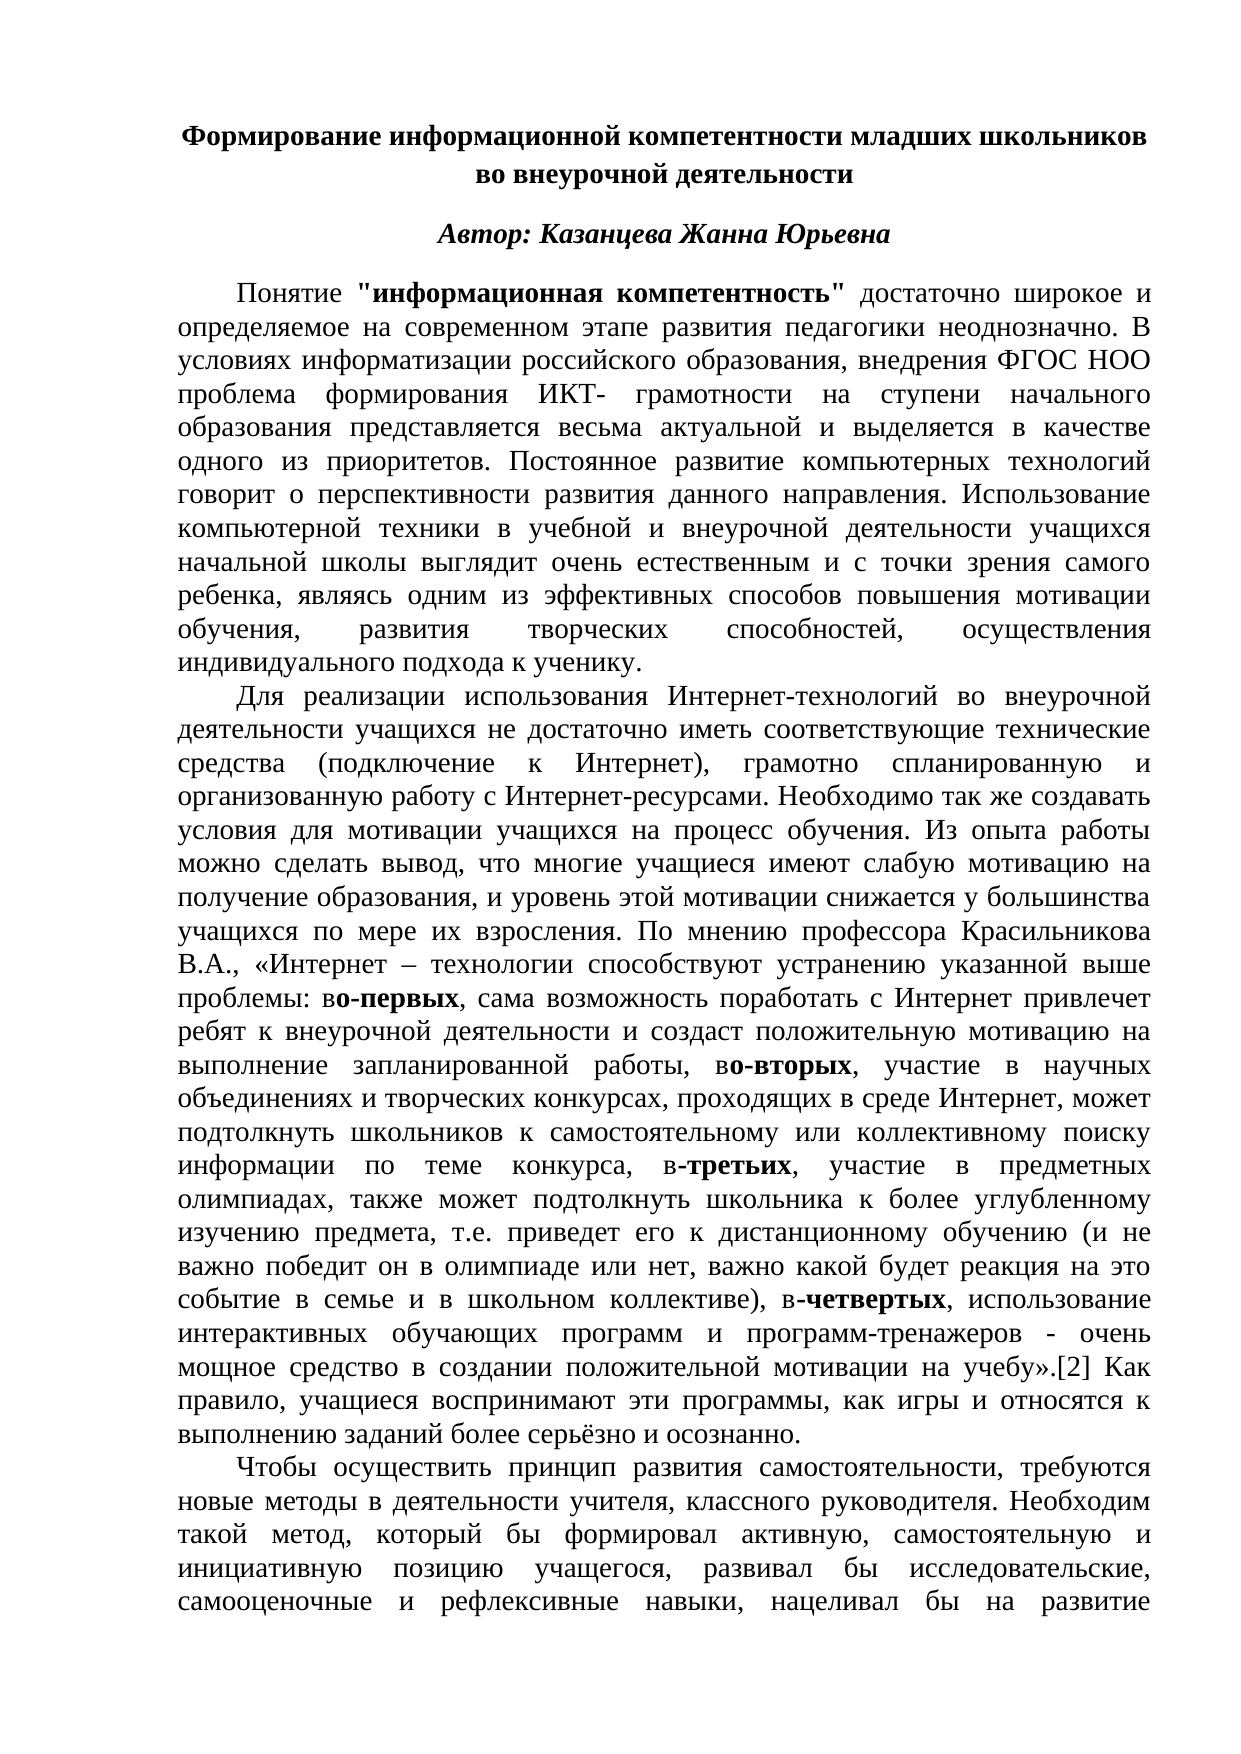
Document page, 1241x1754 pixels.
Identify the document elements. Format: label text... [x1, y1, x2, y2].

text Автор: Казанцева Жанна Юрьевна [177, 216, 1152, 249]
text Формирование информационной компетентности младших школьников во внеурочной деятельности [177, 118, 1152, 190]
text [177, 1449, 1152, 1617]
text Для реализации использования Интернет-технологий во внеурочной деятельности учащихся не достаточно иметь соответствующие технические средства (подключение к Интернет), грамотно спланированную и организованную работу с Интернет-ресурсами. Необходимо так же создавать условия для мотивации учащихся на процесс обучения. Из опыта работы можно сделать вывод, что многие учащиеся имеют слабую мотивацию на получение образования, и уровень этой мотивации снижается у большинства учащихся по мере их взросления. По мнению профессора Красильникова В.А., «Интернет – технологии способствуют устранению указанной выше проблемы: во-первых, сама возможность поработать с Интернет привлечет ребят к внеурочной деятельности и создаст положительную мотивацию на выполнение запланированной работы, во-вторых, участие в научных объединениях и творческих конкурсах, проходящих в среде Интернет, может подтолкнуть школьников к самостоятельному или коллективному поиску информации по теме конкурса, в-третьих, участие в предметных олимпиадах, также может подтолкнуть школьника к более углубленному изучению предмета, т.е. приведет его к дистанционному обучению (и не важно победит он в олимпиаде или нет, важно какой будет реакция на это событие в семье и в школьном коллективе), в-четвертых, использование интерактивных обучающих программ и программ-тренажеров - очень мощное средство в создании положительной мотивации на учебу».[2] Как правило, учащиеся воспринимают эти программы, как игры и относятся к выполнению заданий более серьёзно и осознанно. [177, 678, 1152, 1449]
text Понятие "информационная компетентность" достаточно широкое и определяемое на современном этапе развития педагогики неоднозначно. В условиях информатизации российского образования, внедрения ФГОС НОО проблема формирования ИКТ- грамотности на ступени начального образования представляется весьма актуальной и выделяется в качестве одного из приоритетов. Постоянное развитие компьютерных технологий говорит о перспективности развития данного направления. Использование компьютерной техники в учебной и внеурочной деятельности учащихся начальной школы выглядит очень естественным и с точки зрения самого ребенка, являясь одним из эффективных способов повышения мотивации обучения, развития творческих способностей, осуществления индивидуального подхода к ученику. [177, 275, 1152, 678]
